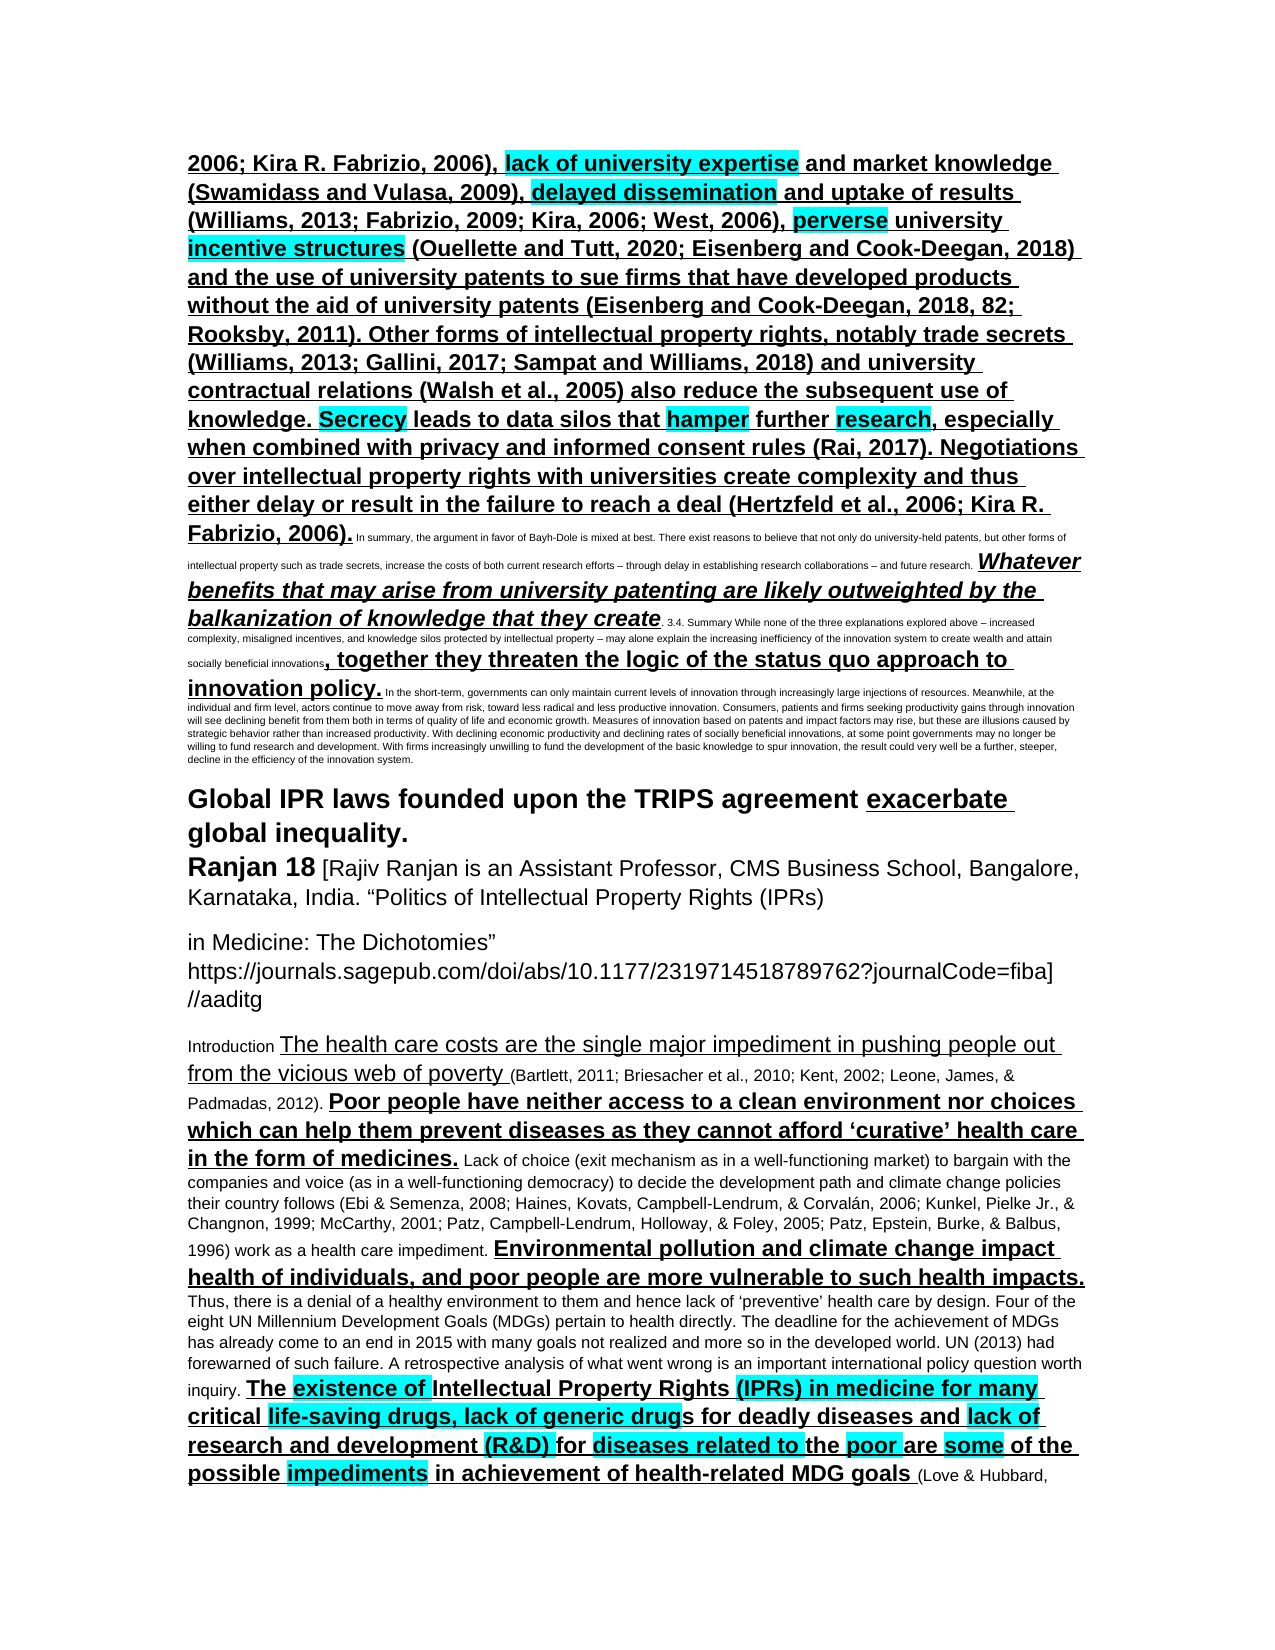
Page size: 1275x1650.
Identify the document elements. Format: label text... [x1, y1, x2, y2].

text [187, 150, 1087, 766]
subtitle Global IPR laws founded upon the TRIPS agreement exacerbate global inequality. [187, 783, 1087, 848]
text Ranjan 18 [Rajiv Ranjan is an Assistant Professor, CMS Business School, Bangalore, Karnataka, India. “Politics of Intellectual Property Rights (IPRs) [187, 851, 1087, 911]
text in Medicine: The Dichotomies” https://journals.sagepub.com/doi/abs/10.1177/2319714518789762?journalCode=fiba] //aaditg [187, 929, 1087, 1012]
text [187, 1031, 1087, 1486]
